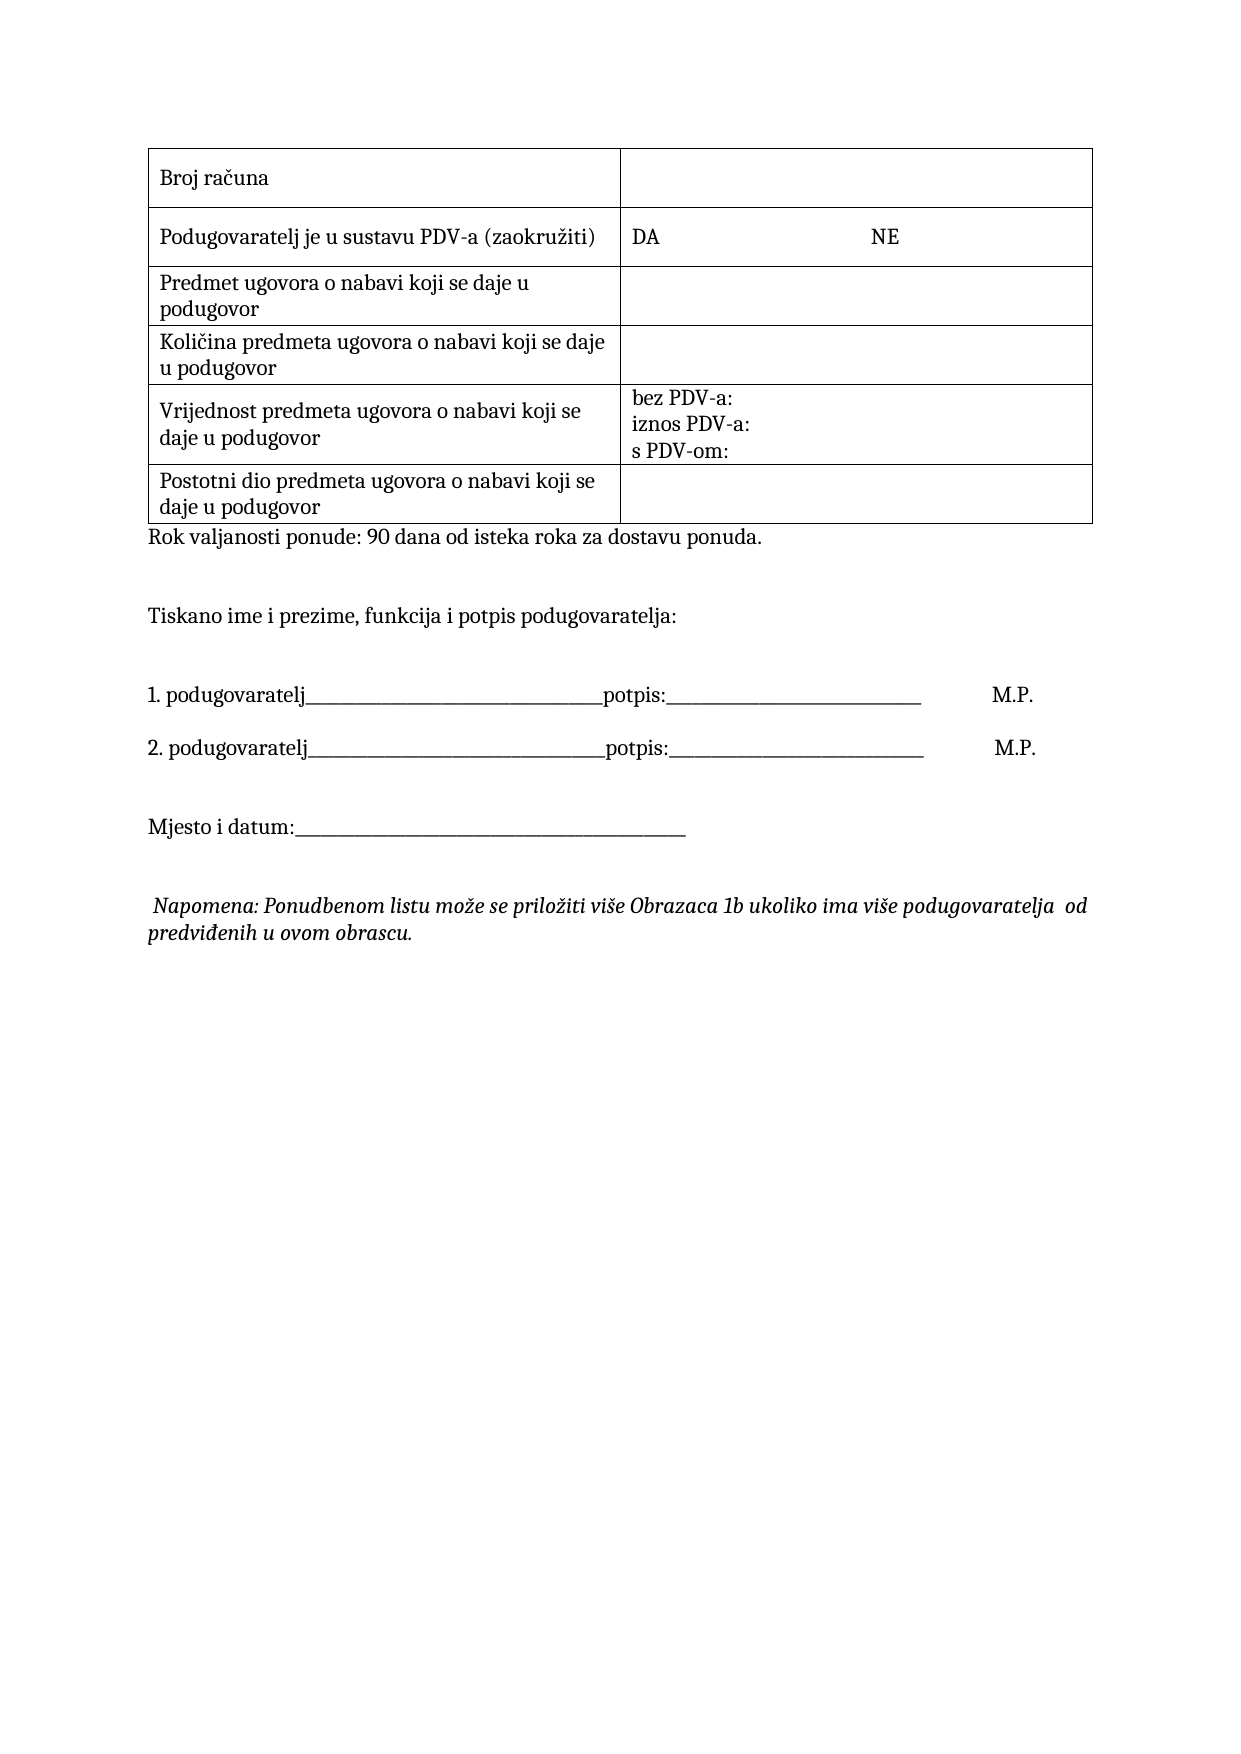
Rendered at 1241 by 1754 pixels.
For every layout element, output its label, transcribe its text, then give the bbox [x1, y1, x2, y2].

table_cell [621, 267, 1092, 325]
text Napomena: Ponudbenom listu može se priložiti više Obrazaca 1b ukoliko ima više podugovaratelja od predviđenih u ovom obrascu. [148, 893, 1093, 946]
table_cell DA NE [621, 208, 1092, 266]
text 2. podugovaratelj___________________________________potpis:______________________________ M.P. [148, 735, 1093, 761]
table_cell bez PDV-a: iznos PDV-a: s PDV-om: [621, 385, 1092, 464]
text Tiskano ime i prezime, funkcija i potpis podugovaratelja: [148, 603, 1093, 629]
text Mjesto i datum:______________________________________________ [148, 814, 1093, 840]
table_cell [621, 149, 1092, 207]
table_cell Broj računa [149, 149, 620, 207]
table_cell Podugovaratelj je u sustavu PDV-a (zaokružiti) [149, 208, 620, 266]
table_cell Postotni dio predmeta ugovora o nabavi koji se daje u podugovor [149, 465, 620, 523]
table_cell [621, 326, 1092, 384]
table_cell Vrijednost predmeta ugovora o nabavi koji se daje u podugovor [149, 385, 620, 464]
text 1. podugovaratelj___________________________________potpis:______________________________ M.P. [148, 682, 1093, 708]
table_cell Količina predmeta ugovora o nabavi koji se daje u podugovor [149, 326, 620, 384]
text Rok valjanosti ponude: 90 dana od isteka roka za dostavu ponuda. [148, 524, 1093, 550]
table_cell [621, 465, 1092, 523]
table_cell Predmet ugovora o nabavi koji se daje u podugovor [149, 267, 620, 325]
